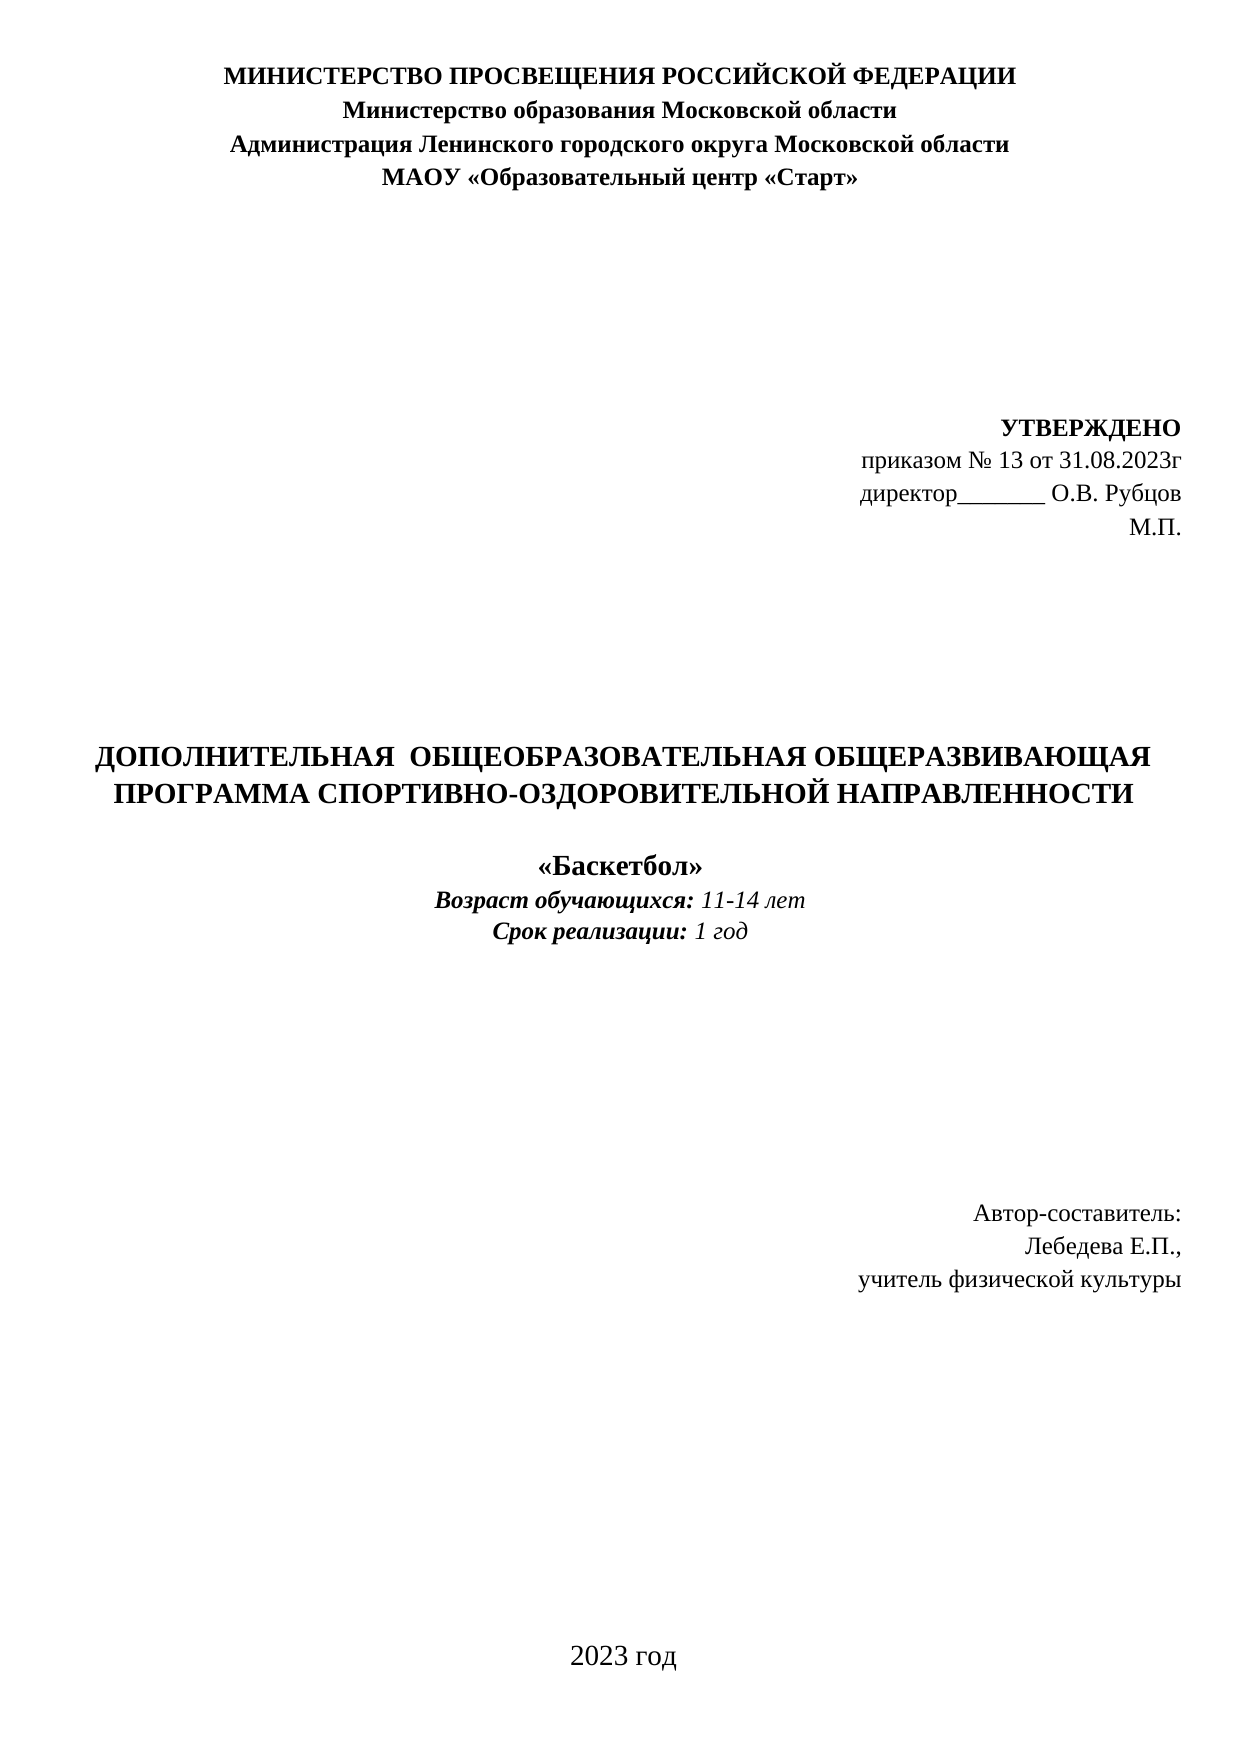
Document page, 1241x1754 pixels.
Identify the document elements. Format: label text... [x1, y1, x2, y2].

text Возраст обучающихся: 11-14 лет [59, 885, 1181, 914]
text 2023 год [59, 1638, 1187, 1672]
text приказом № 13 от 31.08.2023г [59, 445, 1182, 474]
text учитель физической культуры [59, 1264, 1182, 1293]
text директор_______ О.В. Рубцов [59, 478, 1182, 507]
text Администрация Ленинского городского округа Московской области [59, 129, 1180, 157]
text МИНИСТЕРСТВО ПРОСВЕЩЕНИЯ РОССИЙСКОЙ ФЕДЕРАЦИИ [59, 61, 1181, 90]
text М.П. [59, 512, 1182, 540]
text ДОПОЛНИТЕЛЬНАЯ ОБЩЕОБРАЗОВАТЕЛЬНАЯ ОБЩЕРАЗВИВАЮЩАЯ ПРОГРАММА СПОРТИВНО-ОЗДОРОВИТЕЛЬНОЙ НАПРАВЛЕННОСТИ [59, 739, 1187, 810]
subtitle «Баскетбол» [59, 848, 1181, 881]
text УТВЕРЖДЕНО [59, 413, 1181, 442]
text МАОУ «Образовательный центр «Старт» [59, 162, 1181, 191]
text Лебедева Е.П., [59, 1231, 1182, 1259]
text Министерство образования Московской области [59, 95, 1181, 123]
text Автор-составитель: [59, 1198, 1182, 1226]
text Срок реализации: 1 год [59, 916, 1181, 945]
